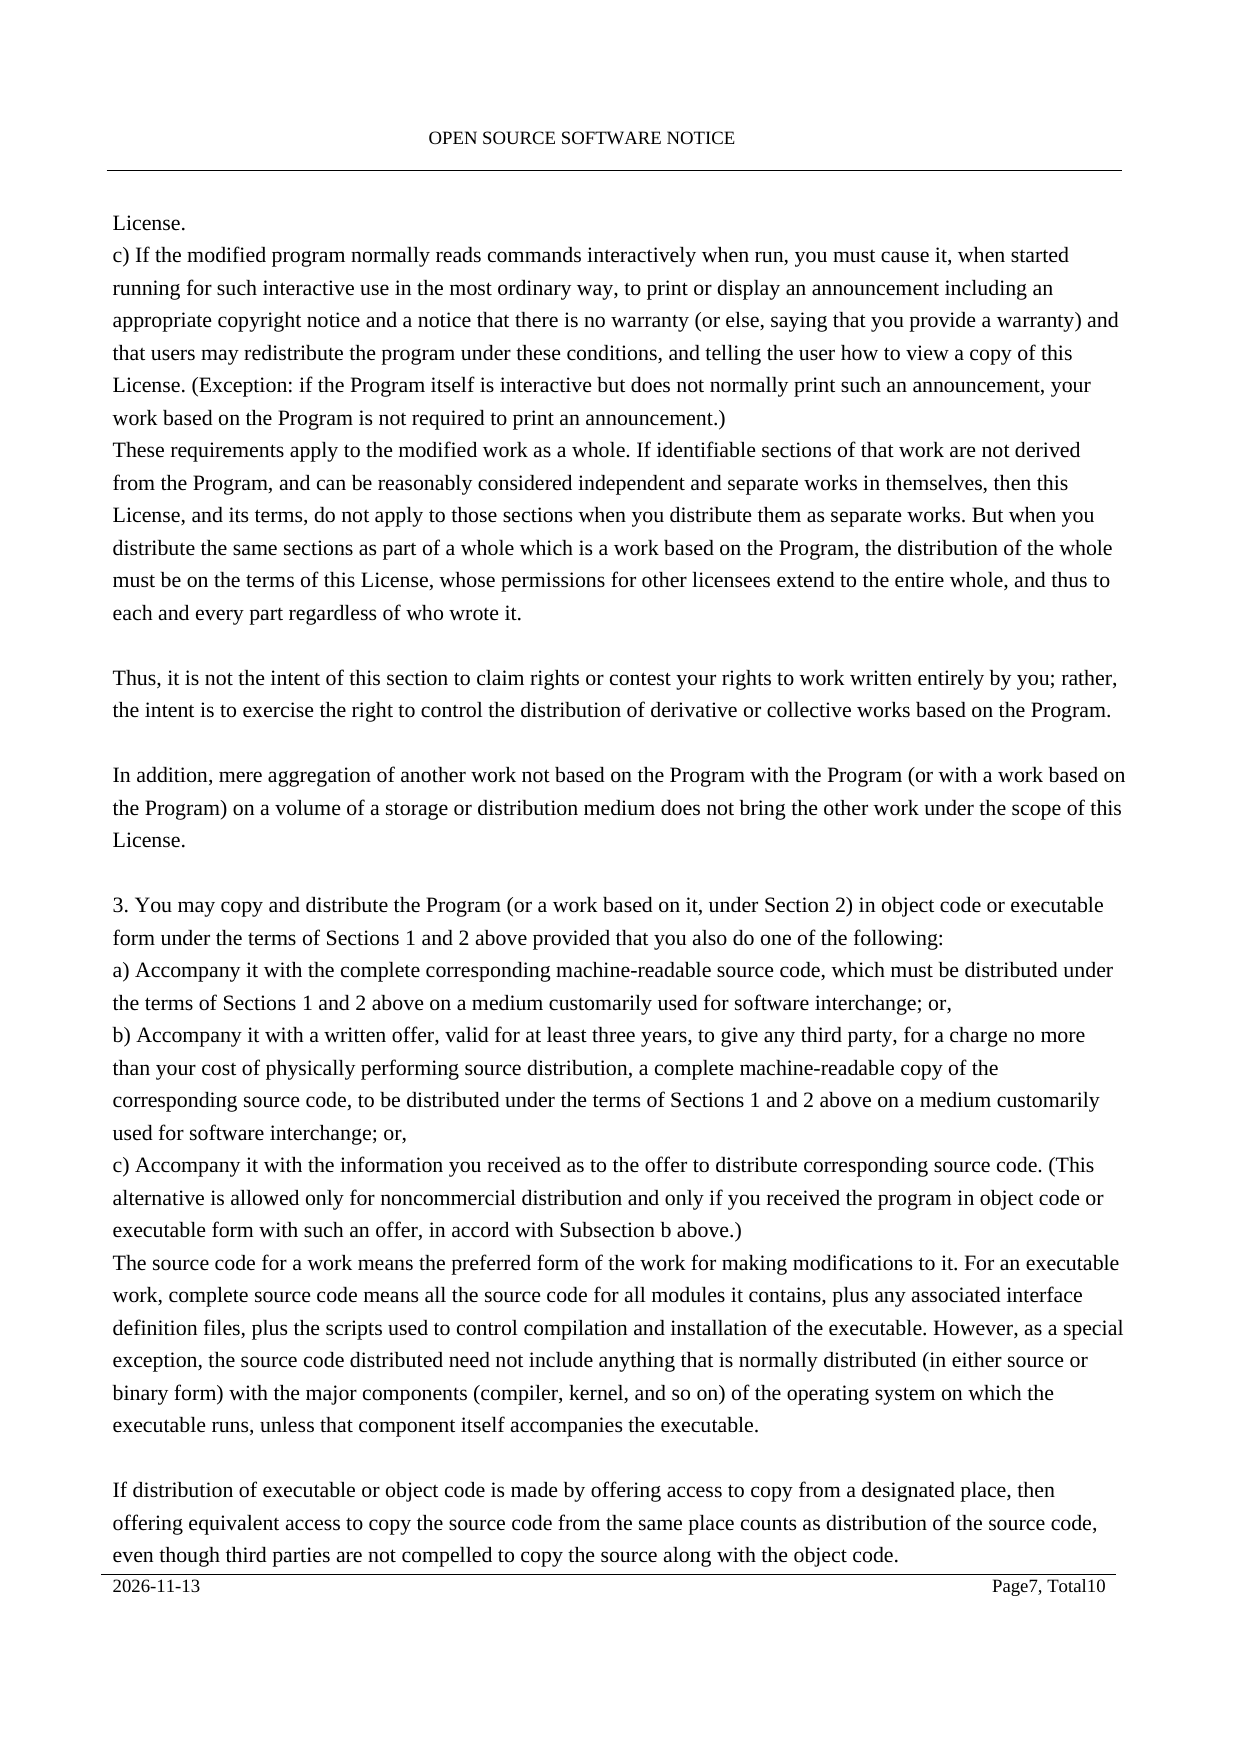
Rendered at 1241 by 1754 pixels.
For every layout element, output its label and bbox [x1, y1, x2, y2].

text [112, 206, 1128, 1571]
